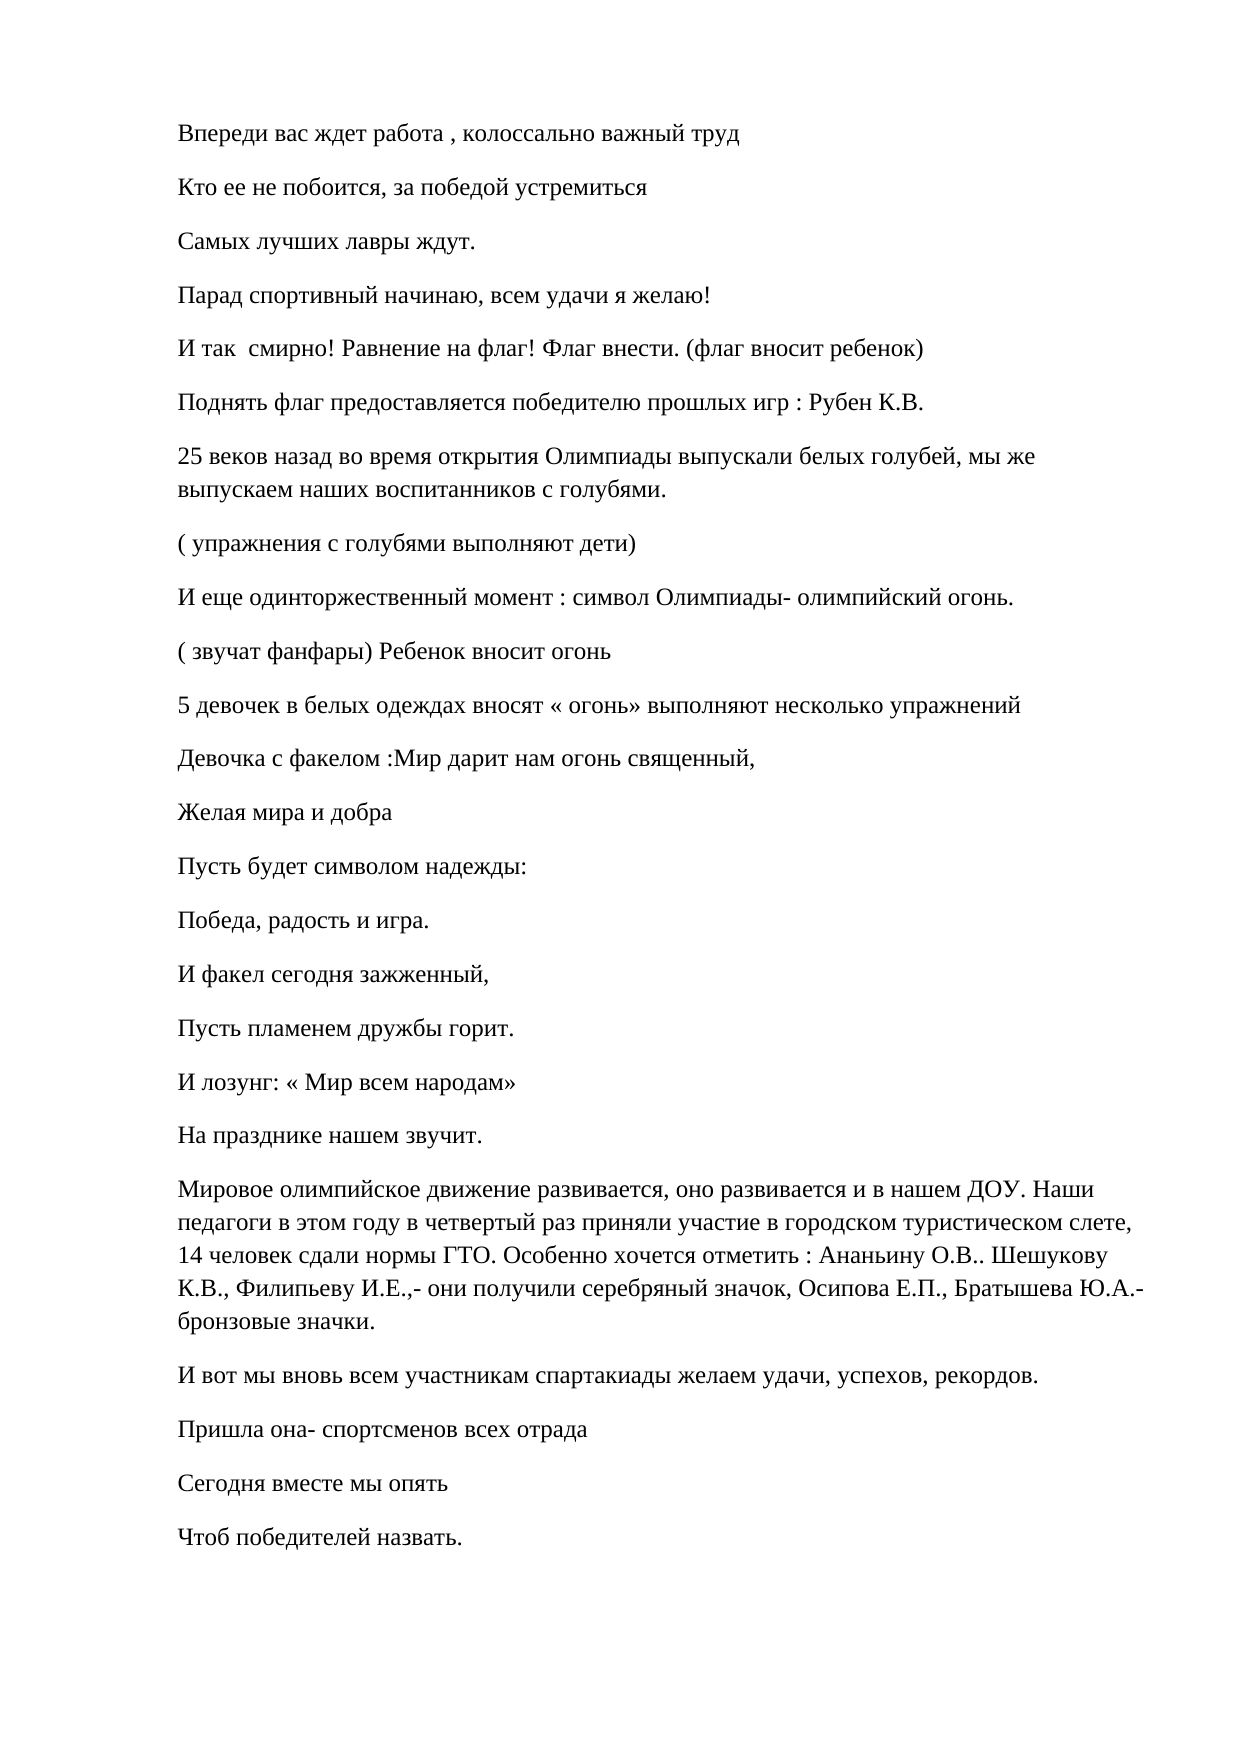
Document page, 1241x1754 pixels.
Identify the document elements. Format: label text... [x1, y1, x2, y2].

text На празднике нашем звучит. [177, 1121, 1152, 1149]
text Кто ее не побоится, за победой устремиться [177, 172, 1152, 201]
text Пришла она- спортсменов всех отрада [177, 1414, 1152, 1443]
text И так смирно! Равнение на флаг! Флаг внести. (флаг вносит ребенок) [177, 333, 1152, 362]
text Поднять флаг предоставляется победителю прошлых игр : Рубен К.В. [177, 387, 1152, 416]
text И еще одинторжественный момент : символ Олимпиады- олимпийский огонь. [177, 582, 1152, 611]
text Самых лучших лавры ждут. [177, 226, 1152, 254]
text Парад спортивный начинаю, всем удачи я желаю! [177, 280, 1152, 308]
text Сегодня вместе мы опять [177, 1468, 1152, 1497]
text 25 веков назад во время открытия Олимпиады выпускали белых голубей, мы же выпускаем наших воспитанников с голубями. [177, 441, 1152, 503]
text ( звучат фанфары) Ребенок вносит огонь [177, 636, 1152, 664]
text И вот мы вновь всем участникам спартакиады желаем удачи, успехов, рекордов. [177, 1360, 1152, 1389]
text Победа, радость и игра. [177, 905, 1152, 934]
text И лозунг: « Мир всем народам» [177, 1067, 1152, 1095]
text Чтоб победителей назвать. [177, 1522, 1152, 1551]
text Впереди вас ждет работа , колоссально важный труд [177, 118, 1152, 147]
text Мировое олимпийское движение развивается, оно развивается и в нашем ДОУ. Наши педагоги в этом году в четвертый раз приняли участие в городском туристическом слете, 14 человек сдали нормы ГТО. Особенно хочется отметить : Ананьину О.В.. Шешукову К.В., Филипьеву И.Е.,- они получили серебряный значок, Осипова Е.П., Братышева Ю.А.- бронзовые значки. [177, 1174, 1152, 1335]
text Желая мира и добра [177, 797, 1152, 826]
text Пусть будет символом надежды: [177, 851, 1152, 880]
text Девочка с факелом :Мир дарит нам огонь священный, [177, 743, 1152, 772]
text И факел сегодня зажженный, [177, 959, 1152, 988]
text Пусть пламенем дружбы горит. [177, 1013, 1152, 1042]
text 5 девочек в белых одеждах вносят « огонь» выполняют несколько упражнений [177, 690, 1152, 718]
text ( упражнения с голубями выполняют дети) [177, 528, 1152, 557]
